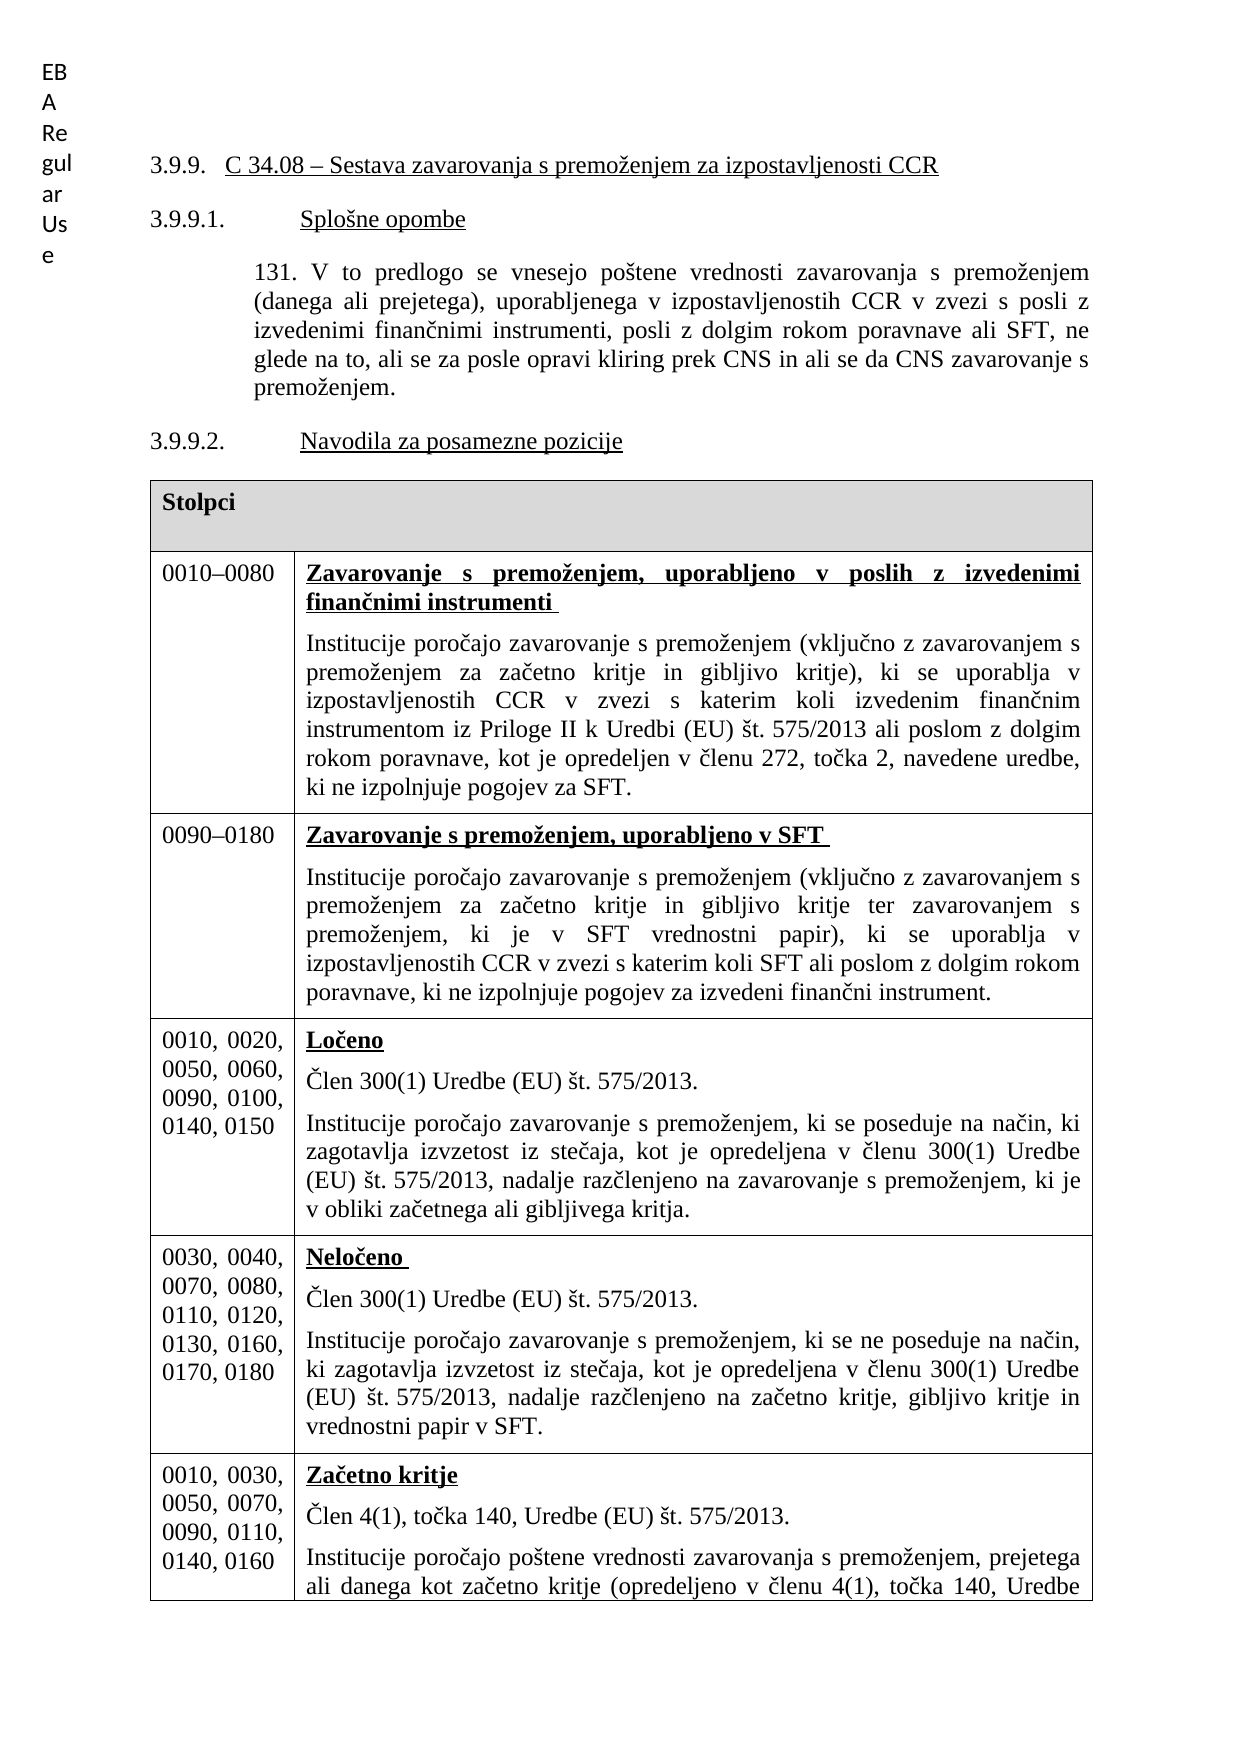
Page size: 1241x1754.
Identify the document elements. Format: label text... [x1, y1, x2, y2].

list Splošne opombe [150, 204, 1090, 232]
table_cell Zavarovanje s premoženjem, uporabljeno v poslih z izvedenimi finančnimi instrumenti Institucije poročajo zavarovanje s premoženjem (vključno z zavarovanjem s premoženjem za začetno kritje in gibljivo kritje), ki se uporablja v izpostavljenostih CCR v zvezi s katerim koli izvedenim finančnim instrumentom iz Priloge II k Uredbi (EU) št. 575/2013 ali poslom z dolgim rokom poravnave, kot je opredeljen v členu 272, točka 2, navedene uredbe, ki ne izpolnjuje pogojev za SFT. [295, 552, 1092, 813]
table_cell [151, 1454, 294, 1600]
table_cell Neločeno Člen 300(1) Uredbe (EU) št. 575/2013. Institucije poročajo zavarovanje s premoženjem, ki se ne poseduje na način, ki zagotavlja izvzetost iz stečaja, kot je opredeljena v členu 300(1) Uredbe (EU) št. 575/2013, nadalje razčlenjeno na začetno kritje, gibljivo kritje in vrednostni papir v SFT. [295, 1236, 1092, 1452]
table_cell 0090–0180 [151, 814, 294, 1018]
table_cell 0030, 0040, 0070, 0080, 0110, 0120, 0130, 0160, 0170, 0180 [151, 1236, 294, 1452]
table_cell Ločeno Člen 300(1) Uredbe (EU) št. 575/2013. Institucije poročajo zavarovanje s premoženjem, ki se poseduje na način, ki zagotavlja izvzetost iz stečaja, kot je opredeljena v členu 300(1) Uredbe (EU) št. 575/2013, nadalje razčlenjeno na zavarovanje s premoženjem, ki je v obliki začetnega ali gibljivega kritja. [295, 1019, 1092, 1235]
list Navodila za posamezne pozicije [150, 426, 1090, 455]
table_cell 0010, 0020, 0050, 0060, 0090, 0100, 0140, 0150 [151, 1019, 294, 1235]
table_cell 0010–0080 [151, 552, 294, 813]
table_header Stolpci [151, 481, 1092, 551]
table_cell Zavarovanje s premoženjem, uporabljeno v SFT Institucije poročajo zavarovanje s premoženjem (vključno z zavarovanjem s premoženjem za začetno kritje in gibljivo kritje ter zavarovanjem s premoženjem, ki je v SFT vrednostni papir), ki se uporablja v izpostavljenostih CCR v zvezi s katerim koli SFT ali poslom z dolgim rokom poravnave, ki ne izpolnjuje pogojev za izvedeni finančni instrument. [295, 814, 1092, 1018]
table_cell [295, 1454, 1092, 1600]
list C 34.08 – Sestava zavarovanja s premoženjem za izpostavljenosti CCR [150, 150, 1090, 179]
